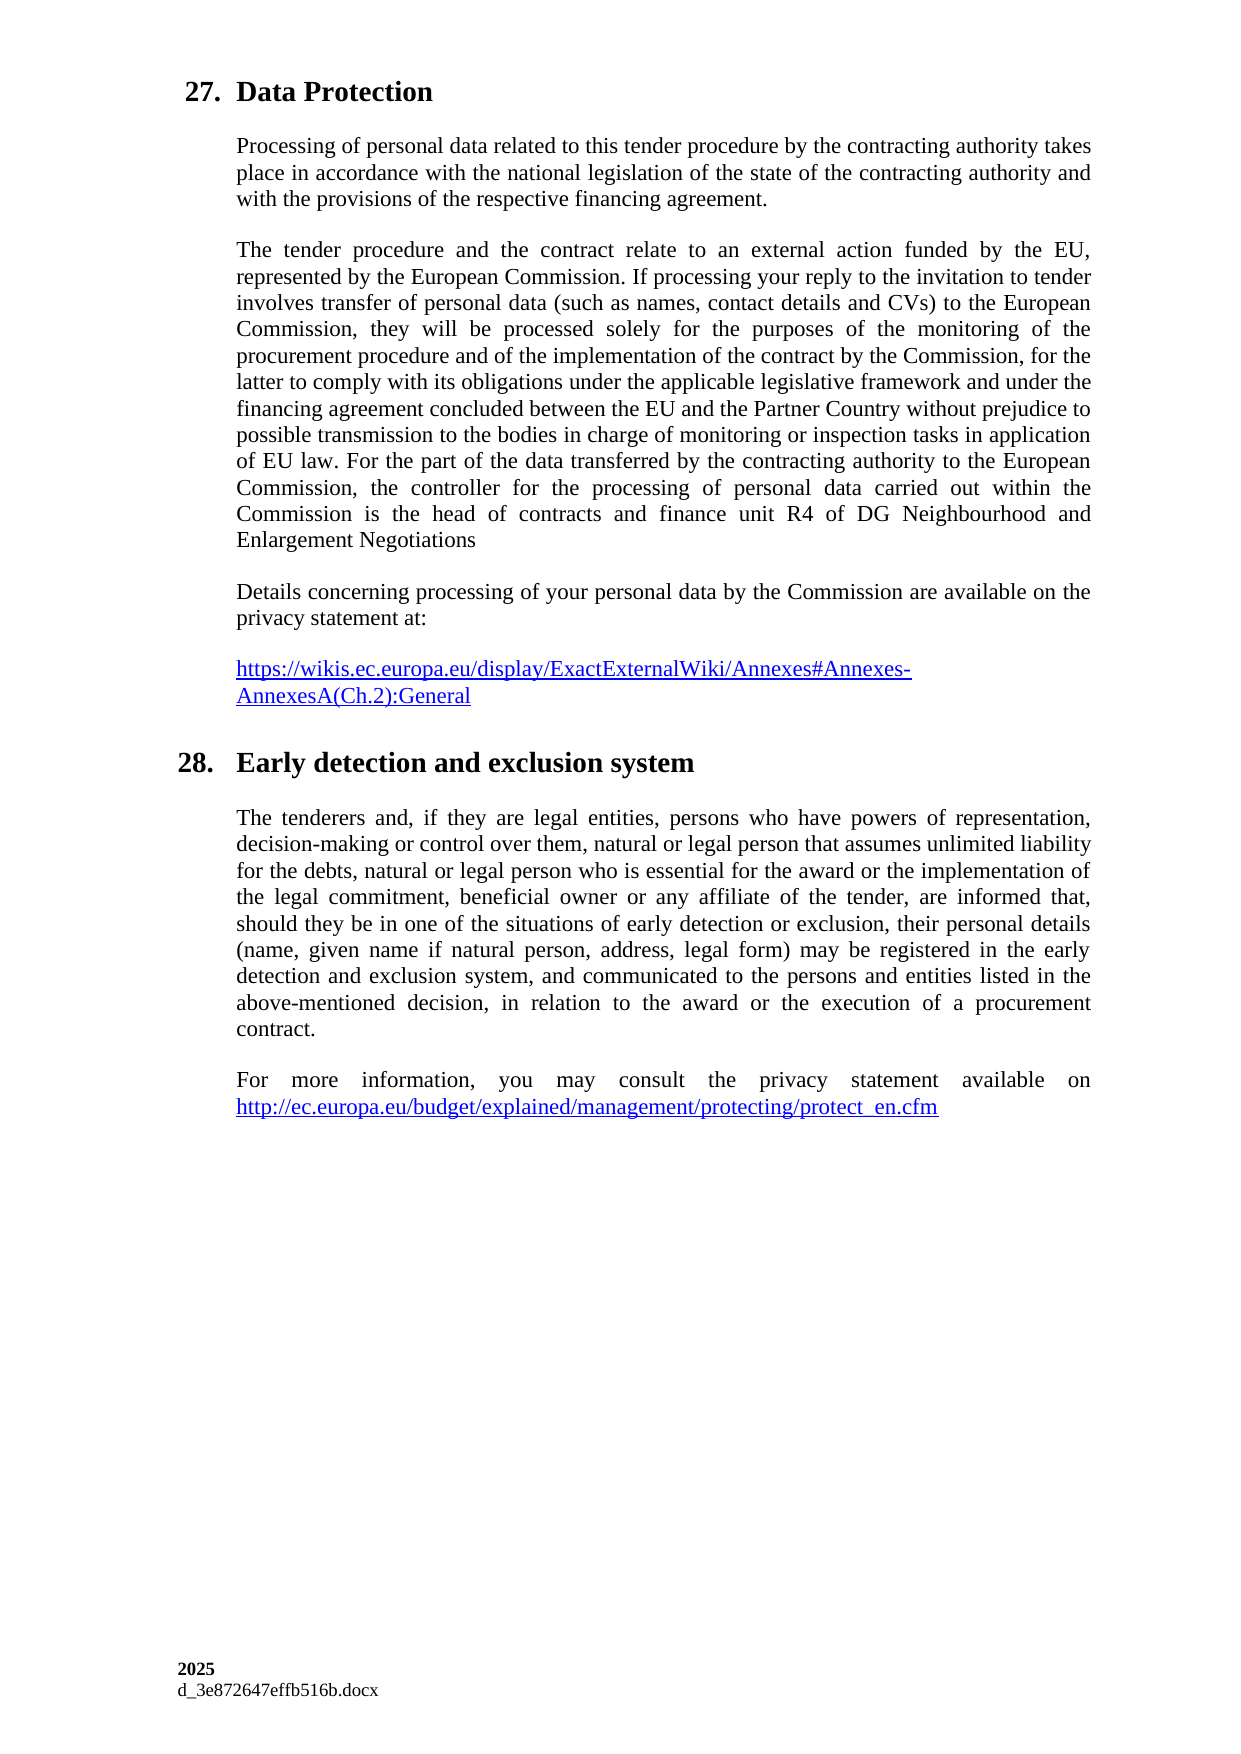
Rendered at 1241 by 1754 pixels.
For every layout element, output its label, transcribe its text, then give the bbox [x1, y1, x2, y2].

text https://wikis.ec.europa.eu/display/ExactExternalWiki/Annexes#Annexes-AnnexesA(Ch.2):General [236, 655, 1092, 708]
subtitle 28. Early detection and exclusion system [177, 746, 1092, 779]
text Processing of personal data related to this tender procedure by the contracting authority takes place in accordance with the national legislation of the state of the contracting authority and with the provisions of the respective financing agreement. [236, 132, 1092, 211]
text The tenderers and, if they are legal entities, persons who have powers of representation, decision-making or control over them, natural or legal person that assumes unlimited liability for the debts, natural or legal person who is essential for the award or the implementation of the legal commitment, beneficial owner or any affiliate of the tender, are informed that, should they be in one of the situations of early detection or exclusion, their personal details (name, given name if natural person, address, legal form) may be registered in the early detection and exclusion system, and communicated to the persons and entities listed in the above-mentioned decision, in relation to the award or the execution of a procurement contract. [236, 804, 1092, 1041]
text The tender procedure and the contract relate to an external action funded by the EU, represented by the European Commission. If processing your reply to the invitation to tender involves transfer of personal data (such as names, contact details and CVs) to the European Commission, they will be processed solely for the purposes of the monitoring of the procurement procedure and of the implementation of the contract by the Commission, for the latter to comply with its obligations under the applicable legislative framework and under the financing agreement concluded between the EU and the Partner Country without prejudice to possible transmission to the bodies in charge of monitoring or inspection tasks in application of EU law. For the part of the data transferred by the contracting authority to the European Commission, the controller for the processing of personal data carried out within the Commission is the head of contracts and finance unit R4 of DG Neighbourhood and Enlargement Negotiations [236, 236, 1092, 553]
text For more information, you may consult the privacy statement available on http://ec.europa.eu/budget/explained/management/protecting/protect_en.cfm [236, 1066, 1092, 1119]
text 27. Data Protection [177, 74, 1092, 107]
text Details concerning processing of your personal data by the Commission are available on the privacy statement at: [236, 578, 1092, 630]
